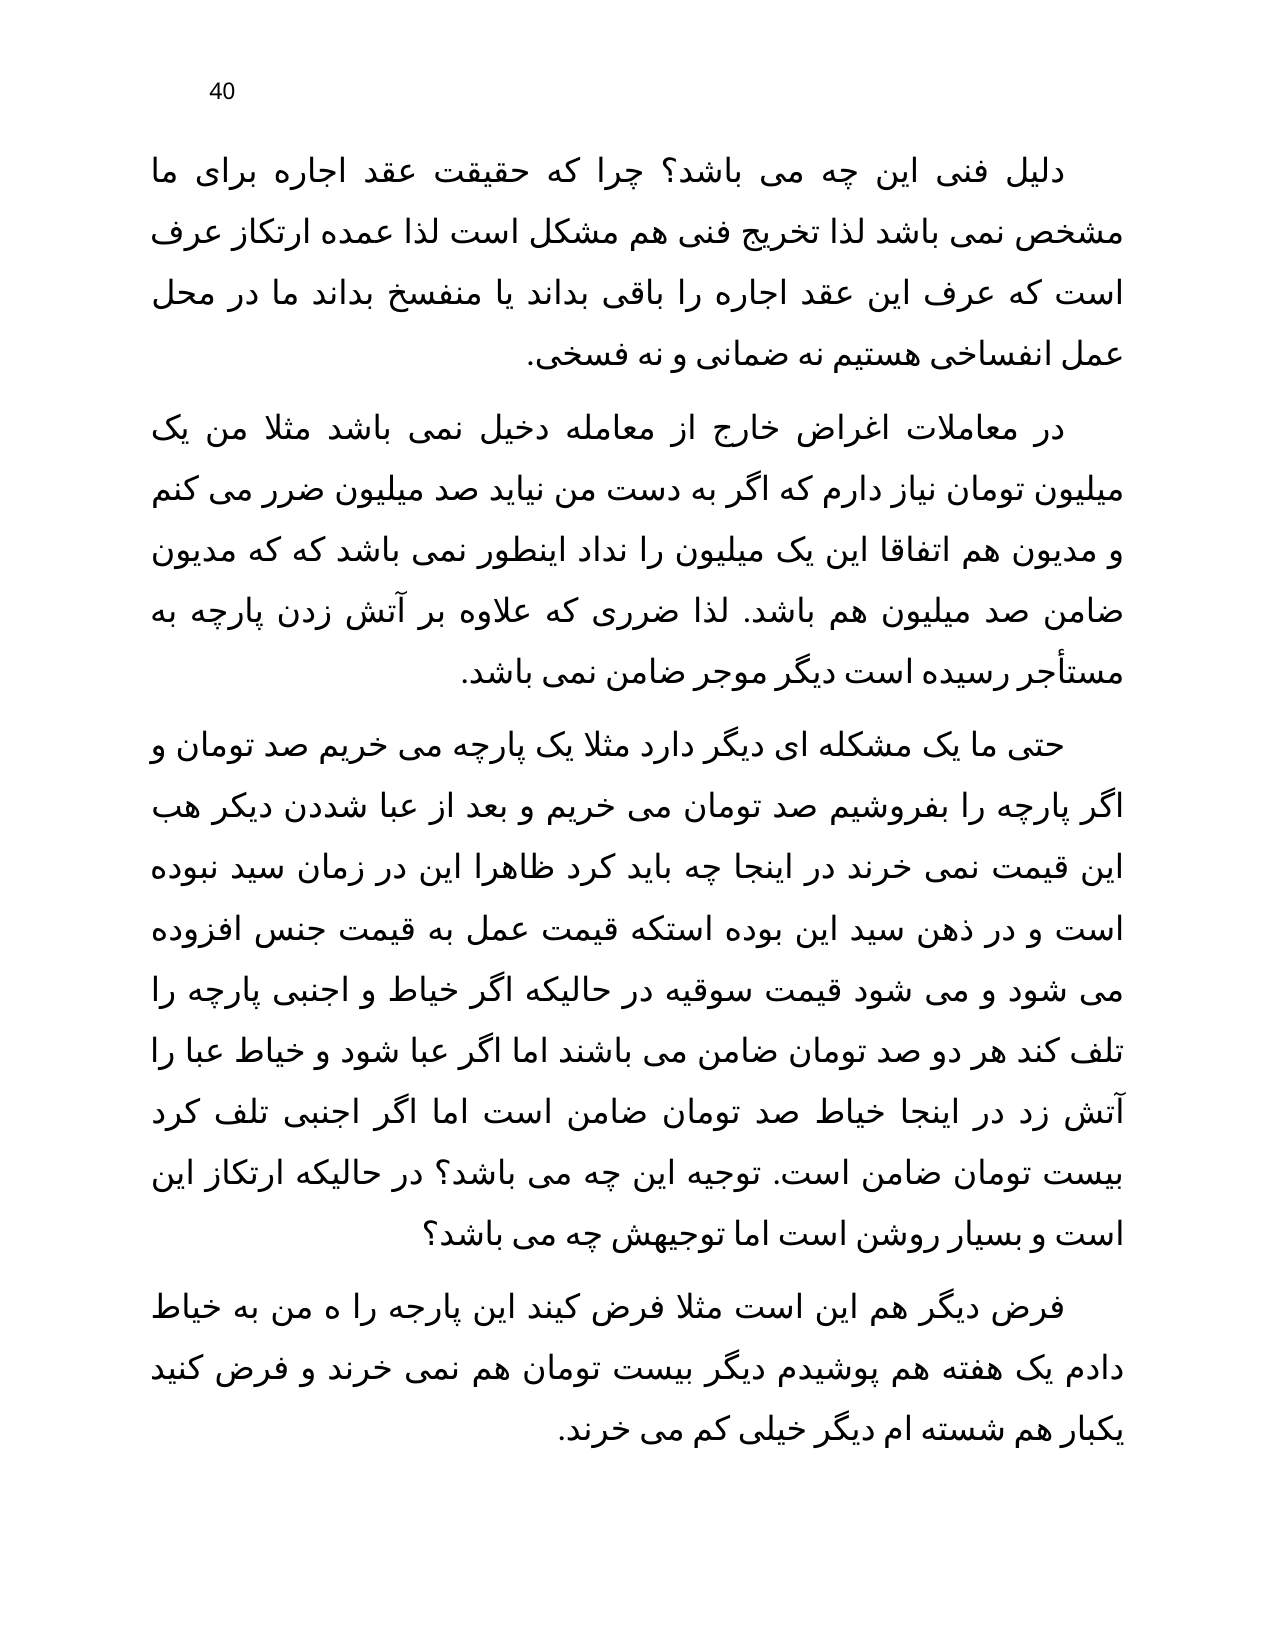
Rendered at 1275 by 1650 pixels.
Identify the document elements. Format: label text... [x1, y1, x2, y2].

text حتی ما یک مشکله ای دیگر دارد مثلا یک پارچه می خریم صد تومان و اگر پارچه را بفروشیم صد تومان می خریم و بعد از عبا شددن دیکر هب این قیمت نمی خرند در اینجا چه باید کرد ظاهرا این در زمان سید نبوده است و در ذهن سید این بوده استکه قیمت عمل به قیمت جنس افزوده می شود و می شود قیمت سوقیه در حالیکه اگر خیاط و اجنبی پارچه را تلف کند هر دو صد تومان ضامن می باشند اما اگر عبا شود و خیاط عبا را آتش زد در اینجا خیاط صد تومان ضامن است اما اگر اجنبی تلف کرد بیست تومان ضامن است. توجیه این چه می باشد؟ در حالیکه ارتکاز این است و بسیار روشن است اما توجیهش چه می باشد؟ [150, 724, 1125, 1253]
text در معاملات اغراض خارج از معامله دخیل نمی باشد مثلا من یک میلیون تومان نیاز دارم که اگر به دست من نیاید صد میلیون ضرر می کنم و مدیون هم اتفاقا این یک میلیون را نداد اینطور نمی باشد که که مدیون ضامن صد میلیون هم باشد. لذا ضرری که علاوه بر آتش زدن پارچه به مستأجر رسیده است دیگر موجر ضامن نمی باشد. [150, 407, 1125, 692]
text فرض دیگر هم این است مثلا فرض کیند این پارجه را ه من به خیاط دادم یک هفته هم پوشیدم دیگر بیست تومان هم نمی خرند و فرض کنید یکبار هم شسته ام دیگر خیلی کم می خرند. [150, 1286, 1125, 1449]
text دلیل فنی این چه می باشد؟ چرا که حقیقت عقد اجاره برای ما مشخص نمی باشد لذا تخریج فنی هم مشکل است لذا عمده ارتکاز عرف است که عرف این عقد اجاره را باقی بداند یا منفسخ بداند ما در محل عمل انفساخی هستیم نه ضمانی و نه فسخی. [150, 150, 1125, 374]
